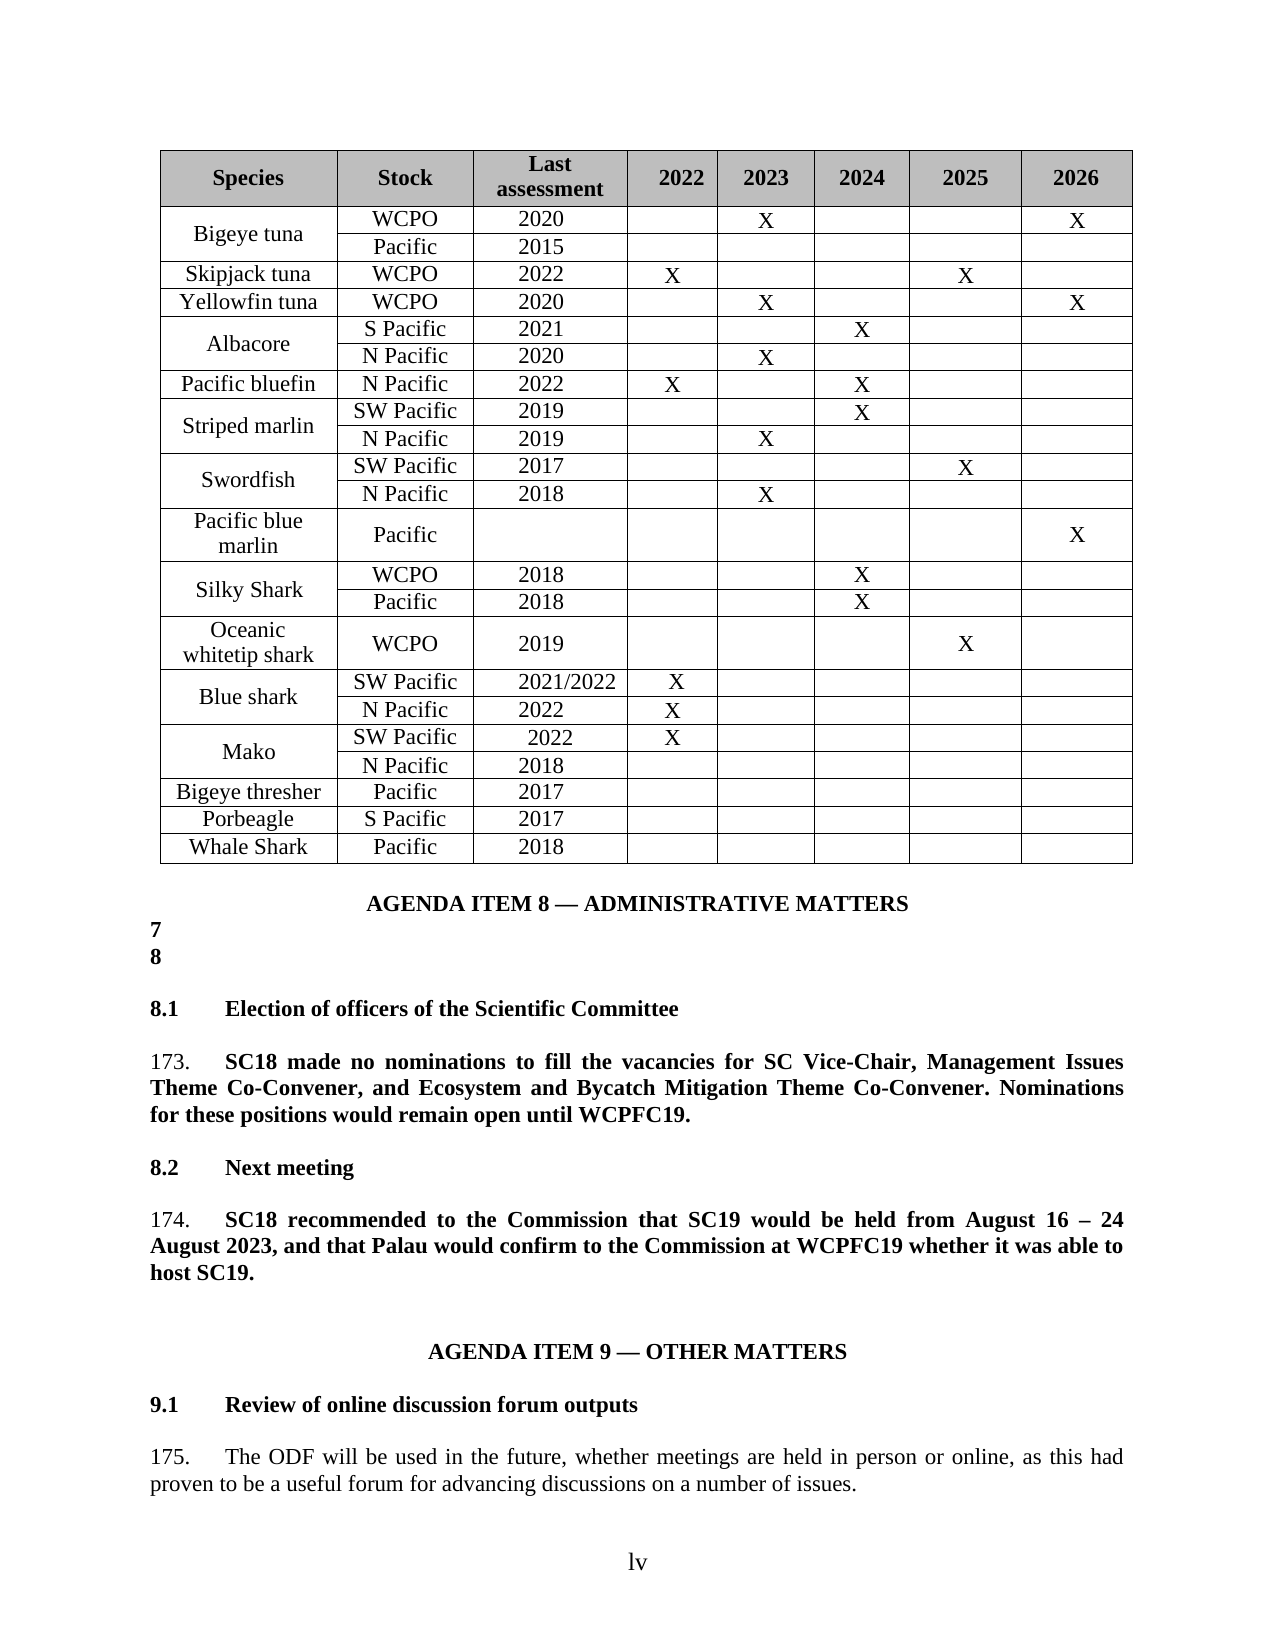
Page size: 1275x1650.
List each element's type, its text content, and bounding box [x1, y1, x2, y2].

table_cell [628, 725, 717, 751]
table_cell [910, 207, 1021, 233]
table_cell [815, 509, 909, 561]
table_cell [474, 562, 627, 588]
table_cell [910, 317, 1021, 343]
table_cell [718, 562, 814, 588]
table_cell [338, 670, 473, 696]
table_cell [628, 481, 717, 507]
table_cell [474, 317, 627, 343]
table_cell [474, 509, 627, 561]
text SC18 made no nominations to fill the vacancies for SC Vice-Chair, Management Issues Theme Co-Convener, and Ecosystem and Bycatch Mitigation Theme Co-Convener. Nominations for these positions would remain open until WCPFC19. [150, 1048, 1125, 1127]
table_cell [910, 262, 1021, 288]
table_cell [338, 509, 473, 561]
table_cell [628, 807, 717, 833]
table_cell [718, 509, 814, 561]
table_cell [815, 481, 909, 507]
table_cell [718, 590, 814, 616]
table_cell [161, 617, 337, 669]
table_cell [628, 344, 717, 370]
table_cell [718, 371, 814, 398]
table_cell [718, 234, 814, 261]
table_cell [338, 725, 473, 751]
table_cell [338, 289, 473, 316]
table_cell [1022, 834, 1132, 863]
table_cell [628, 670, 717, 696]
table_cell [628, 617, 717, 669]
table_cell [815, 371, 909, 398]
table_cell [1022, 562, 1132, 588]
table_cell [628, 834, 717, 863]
text The ODF will be used in the future, whether meetings are held in person or online, as this had proven to be a useful forum for advancing discussions on a number of issues. [150, 1443, 1125, 1496]
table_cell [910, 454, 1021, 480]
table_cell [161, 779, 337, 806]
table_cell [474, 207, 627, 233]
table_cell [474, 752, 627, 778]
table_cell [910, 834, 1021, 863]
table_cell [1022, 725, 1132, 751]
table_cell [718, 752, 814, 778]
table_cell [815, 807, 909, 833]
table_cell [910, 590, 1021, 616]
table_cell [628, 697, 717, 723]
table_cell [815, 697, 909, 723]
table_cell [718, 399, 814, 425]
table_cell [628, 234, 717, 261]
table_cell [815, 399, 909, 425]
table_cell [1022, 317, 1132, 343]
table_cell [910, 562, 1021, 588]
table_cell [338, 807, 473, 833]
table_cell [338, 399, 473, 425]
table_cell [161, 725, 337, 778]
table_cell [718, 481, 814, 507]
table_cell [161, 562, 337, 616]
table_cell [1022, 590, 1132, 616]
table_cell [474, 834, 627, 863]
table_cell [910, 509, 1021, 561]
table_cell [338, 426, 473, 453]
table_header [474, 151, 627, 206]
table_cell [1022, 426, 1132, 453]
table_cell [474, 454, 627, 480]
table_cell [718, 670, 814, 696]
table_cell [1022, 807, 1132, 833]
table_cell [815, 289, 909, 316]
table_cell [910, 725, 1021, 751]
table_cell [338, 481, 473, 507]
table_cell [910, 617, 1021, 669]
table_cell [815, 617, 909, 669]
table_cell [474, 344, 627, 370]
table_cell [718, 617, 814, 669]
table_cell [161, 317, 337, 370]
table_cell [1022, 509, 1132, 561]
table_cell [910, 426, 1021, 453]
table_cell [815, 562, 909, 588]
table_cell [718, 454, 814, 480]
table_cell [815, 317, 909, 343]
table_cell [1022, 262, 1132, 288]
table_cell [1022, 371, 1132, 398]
list Review of online discussion forum outputs [150, 1391, 1125, 1417]
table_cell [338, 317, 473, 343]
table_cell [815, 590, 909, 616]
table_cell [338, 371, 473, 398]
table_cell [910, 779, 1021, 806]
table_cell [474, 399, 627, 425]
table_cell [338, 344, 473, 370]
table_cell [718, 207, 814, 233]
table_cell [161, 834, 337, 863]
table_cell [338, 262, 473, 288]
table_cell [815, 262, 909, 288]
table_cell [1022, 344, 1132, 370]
list SC18 recommended to the Commission that SC19 would be held from August 16 – 24 August 2023, and that Palau would confirm to the Commission at WCPFC19 whether it was able to host SC19. [150, 1206, 1125, 1285]
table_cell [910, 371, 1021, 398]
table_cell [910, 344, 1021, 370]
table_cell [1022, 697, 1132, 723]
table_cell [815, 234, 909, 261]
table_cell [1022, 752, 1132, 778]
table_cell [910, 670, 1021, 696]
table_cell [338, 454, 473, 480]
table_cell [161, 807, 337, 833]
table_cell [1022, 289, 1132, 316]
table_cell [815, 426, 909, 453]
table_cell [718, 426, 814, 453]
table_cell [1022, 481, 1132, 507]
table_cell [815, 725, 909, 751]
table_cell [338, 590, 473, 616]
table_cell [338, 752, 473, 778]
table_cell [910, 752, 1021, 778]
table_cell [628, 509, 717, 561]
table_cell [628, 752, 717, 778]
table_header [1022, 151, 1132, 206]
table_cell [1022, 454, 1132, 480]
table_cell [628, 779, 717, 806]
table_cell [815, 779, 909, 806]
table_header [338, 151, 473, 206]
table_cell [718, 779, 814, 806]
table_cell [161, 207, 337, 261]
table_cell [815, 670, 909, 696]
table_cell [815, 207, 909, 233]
subtitle AGENDA ITEM 8 — ADMINISTRATIVE MATTERS [150, 890, 1125, 916]
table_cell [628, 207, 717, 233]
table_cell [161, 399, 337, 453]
list Next meeting [150, 1153, 1125, 1180]
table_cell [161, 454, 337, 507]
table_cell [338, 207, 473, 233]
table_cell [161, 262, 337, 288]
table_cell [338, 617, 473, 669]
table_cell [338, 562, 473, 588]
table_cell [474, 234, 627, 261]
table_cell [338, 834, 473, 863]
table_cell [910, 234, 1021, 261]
list Election of officers of the Scientific Committee [150, 995, 1125, 1022]
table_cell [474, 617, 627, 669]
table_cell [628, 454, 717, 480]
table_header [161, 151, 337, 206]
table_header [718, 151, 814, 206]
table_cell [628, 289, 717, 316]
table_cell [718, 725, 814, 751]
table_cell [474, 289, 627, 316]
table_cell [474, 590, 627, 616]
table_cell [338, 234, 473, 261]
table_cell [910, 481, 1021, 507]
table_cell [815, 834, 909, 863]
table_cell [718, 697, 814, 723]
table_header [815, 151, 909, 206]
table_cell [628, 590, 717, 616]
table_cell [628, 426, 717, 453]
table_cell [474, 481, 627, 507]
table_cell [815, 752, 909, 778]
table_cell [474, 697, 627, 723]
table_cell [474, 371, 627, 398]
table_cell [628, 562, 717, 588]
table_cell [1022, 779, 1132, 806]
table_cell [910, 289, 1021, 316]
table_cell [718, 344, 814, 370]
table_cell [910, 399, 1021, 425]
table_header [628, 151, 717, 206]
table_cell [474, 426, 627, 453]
subtitle AGENDA ITEM 9 — OTHER MATTERS [150, 1338, 1125, 1364]
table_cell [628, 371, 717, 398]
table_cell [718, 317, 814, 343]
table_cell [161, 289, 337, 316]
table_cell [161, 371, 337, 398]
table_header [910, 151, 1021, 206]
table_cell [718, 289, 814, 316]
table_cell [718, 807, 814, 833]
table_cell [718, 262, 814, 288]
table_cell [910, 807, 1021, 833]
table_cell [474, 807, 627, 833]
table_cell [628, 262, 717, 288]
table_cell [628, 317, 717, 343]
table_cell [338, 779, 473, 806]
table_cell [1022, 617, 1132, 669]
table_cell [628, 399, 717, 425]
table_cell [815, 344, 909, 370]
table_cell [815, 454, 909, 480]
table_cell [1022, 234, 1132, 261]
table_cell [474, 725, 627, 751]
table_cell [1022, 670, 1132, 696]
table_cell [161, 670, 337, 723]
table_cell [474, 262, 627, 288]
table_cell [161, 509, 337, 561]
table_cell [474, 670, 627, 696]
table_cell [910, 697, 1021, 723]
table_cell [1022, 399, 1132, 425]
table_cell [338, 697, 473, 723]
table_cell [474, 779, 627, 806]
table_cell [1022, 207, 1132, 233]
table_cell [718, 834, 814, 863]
